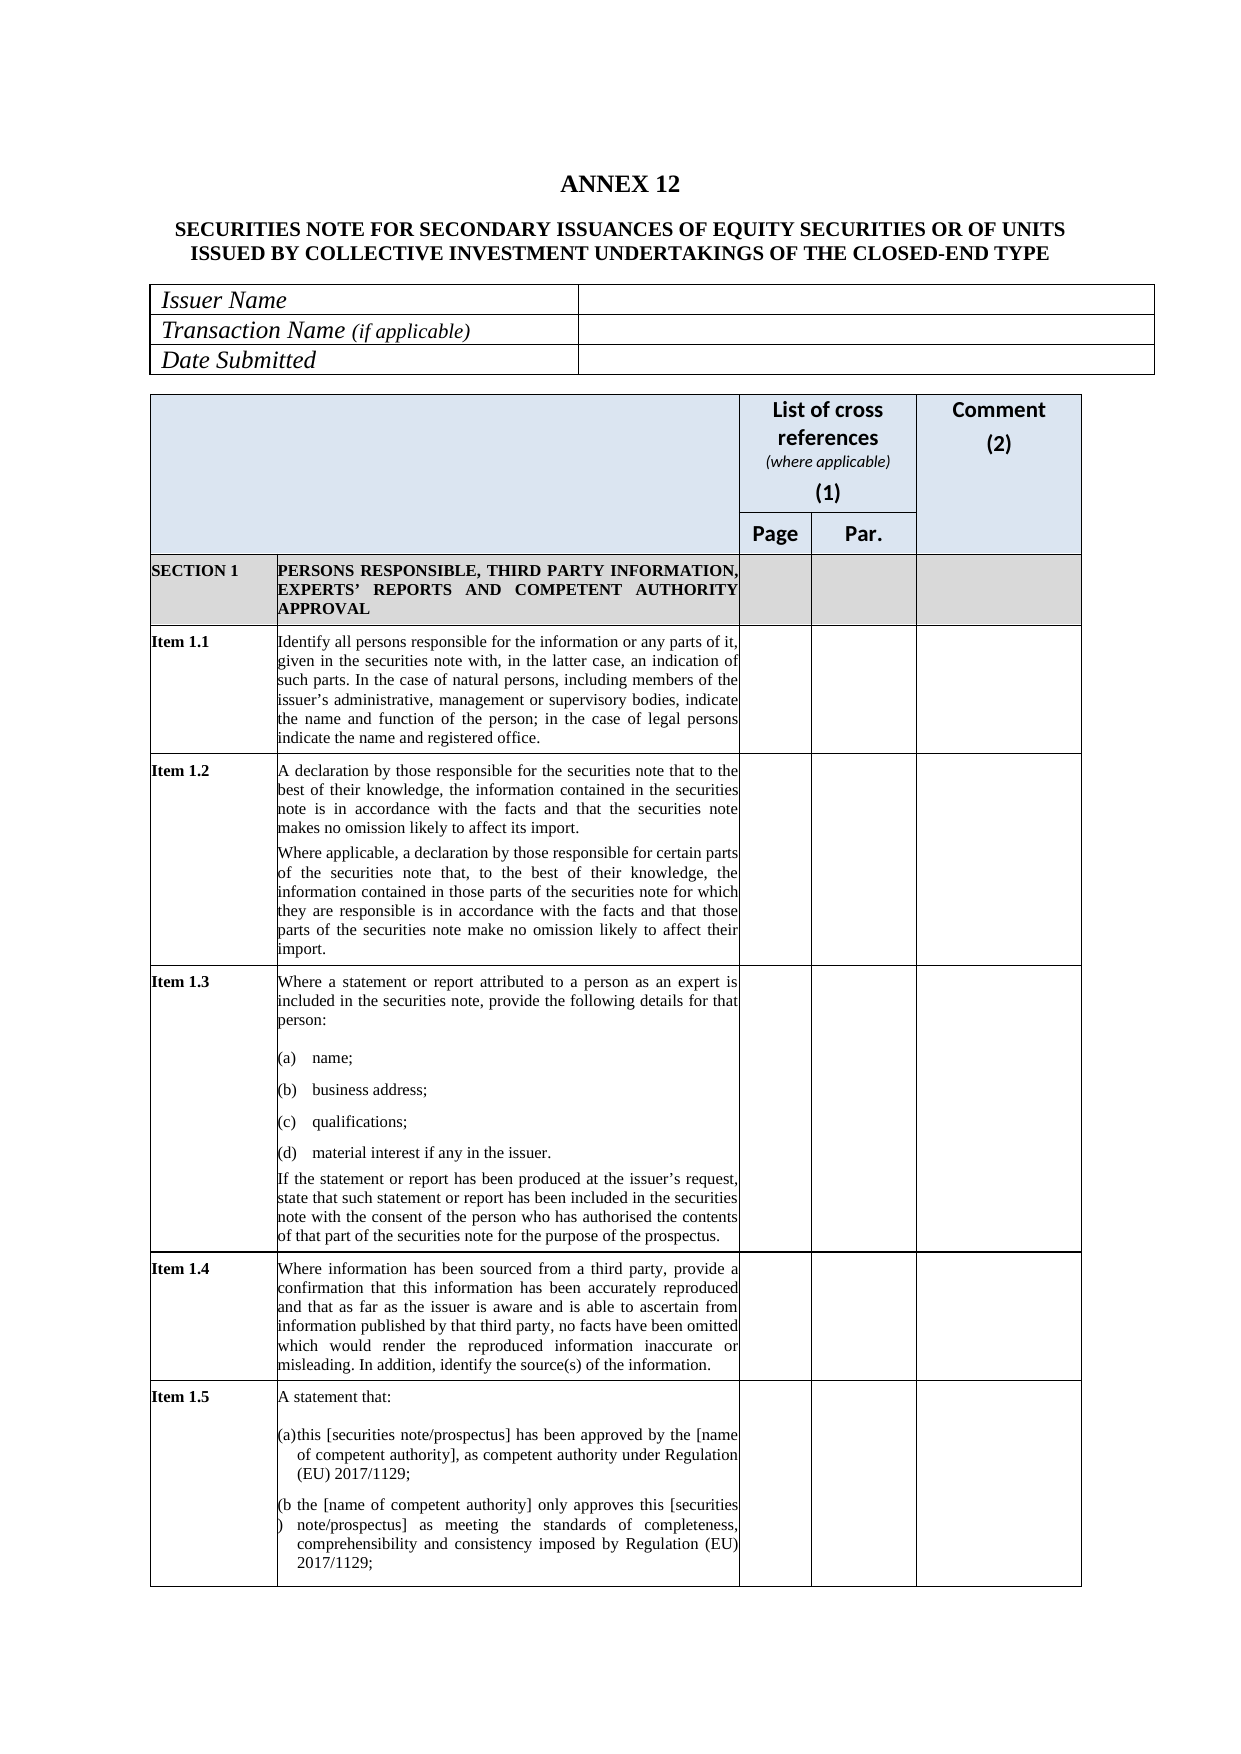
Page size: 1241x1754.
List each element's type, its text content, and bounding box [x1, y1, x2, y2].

table_cell PERSONS RESPONSIBLE, THIRD PARTY INFORMATION, EXPERTS’ REPORTS AND COMPETENT AUTHORITY APPROVAL [278, 555, 739, 624]
table_cell Item 1.2 [151, 754, 277, 964]
table_header [579, 285, 1154, 314]
table_cell A declaration by those responsible for the securities note that to the best of their knowledge, the information contained in the securities note is in accordance with the facts and that the securities note makes no omission likely to affect its import. Where applicable, a declaration by those responsible for certain parts of the securities note that, to the best of their knowledge, the information contained in those parts of the securities note for which they are responsible is in accordance with the facts and that those parts of the securities note make no omission likely to affect their import. [278, 754, 739, 964]
table_cell Item 1.4 [151, 1253, 277, 1380]
table_cell SECTION 1 [151, 555, 277, 624]
table_cell [812, 1381, 916, 1586]
table_cell [740, 754, 811, 964]
table_cell Item 1.3 [151, 966, 277, 1251]
table_cell [917, 626, 1081, 753]
table_cell [812, 754, 916, 964]
table_cell Item 1.5 [151, 1381, 277, 1586]
table_cell [579, 315, 1154, 344]
table_cell Item 1.1 [151, 626, 277, 753]
table_header Issuer Name [151, 285, 578, 314]
table_cell Par. [812, 513, 916, 553]
table_cell [740, 1253, 811, 1380]
table_cell [812, 626, 916, 753]
table_cell Where a statement or report attributed to a person as an expert is included in the securities note, provide the following details for that person: If the statement or report has been produced at the issuer’s request, state that such statement or report has been included in the securities note with the consent of the person who has authorised the contents of that part of the securities note for the purpose of the prospectus. [278, 966, 739, 1251]
table_header [151, 395, 739, 553]
table_cell [740, 555, 811, 624]
table_cell [740, 966, 811, 1251]
table_cell [812, 555, 916, 624]
table_cell [917, 754, 1081, 964]
table_cell [812, 966, 916, 1251]
table_header List of cross references (where applicable) (1) [740, 395, 916, 512]
table_cell Identify all persons responsible for the information or any parts of it, given in the securities note with, in the latter case, an indication of such parts. In the case of natural persons, including members of the issuer’s administrative, management or supervisory bodies, indicate the name and function of the person; in the case of legal persons indicate the name and registered office. [278, 626, 739, 753]
table_cell [917, 555, 1081, 624]
table_cell [917, 1253, 1081, 1380]
table_cell Date Submitted [151, 345, 578, 374]
table_cell [917, 1381, 1081, 1586]
table_cell Where information has been sourced from a third party, provide a confirmation that this information has been accurately reproduced and that as far as the issuer is aware and is able to ascertain from information published by that third party, no facts have been omitted which would render the reproduced information inaccurate or misleading. In addition, identify the source(s) of the information. [278, 1253, 739, 1380]
table_cell [740, 1381, 811, 1586]
table_cell [579, 345, 1154, 374]
table_cell Transaction Name (if applicable) [151, 315, 578, 344]
table_cell Page [740, 513, 811, 553]
table_header Comment (2) [917, 395, 1081, 553]
table_cell A statement that: [278, 1381, 739, 1586]
table_cell [917, 966, 1081, 1251]
table_cell [812, 1253, 916, 1380]
table_cell [740, 626, 811, 753]
text SECURITIES NOTE FOR SECONDARY ISSUANCES OF EQUITY SECURITIES OR OF UNITS ISSUED BY COLLECTIVE INVESTMENT UNDERTAKINGS OF THE CLOSED-END TYPE [150, 217, 1090, 265]
text ANNEX 12 [150, 169, 1090, 198]
